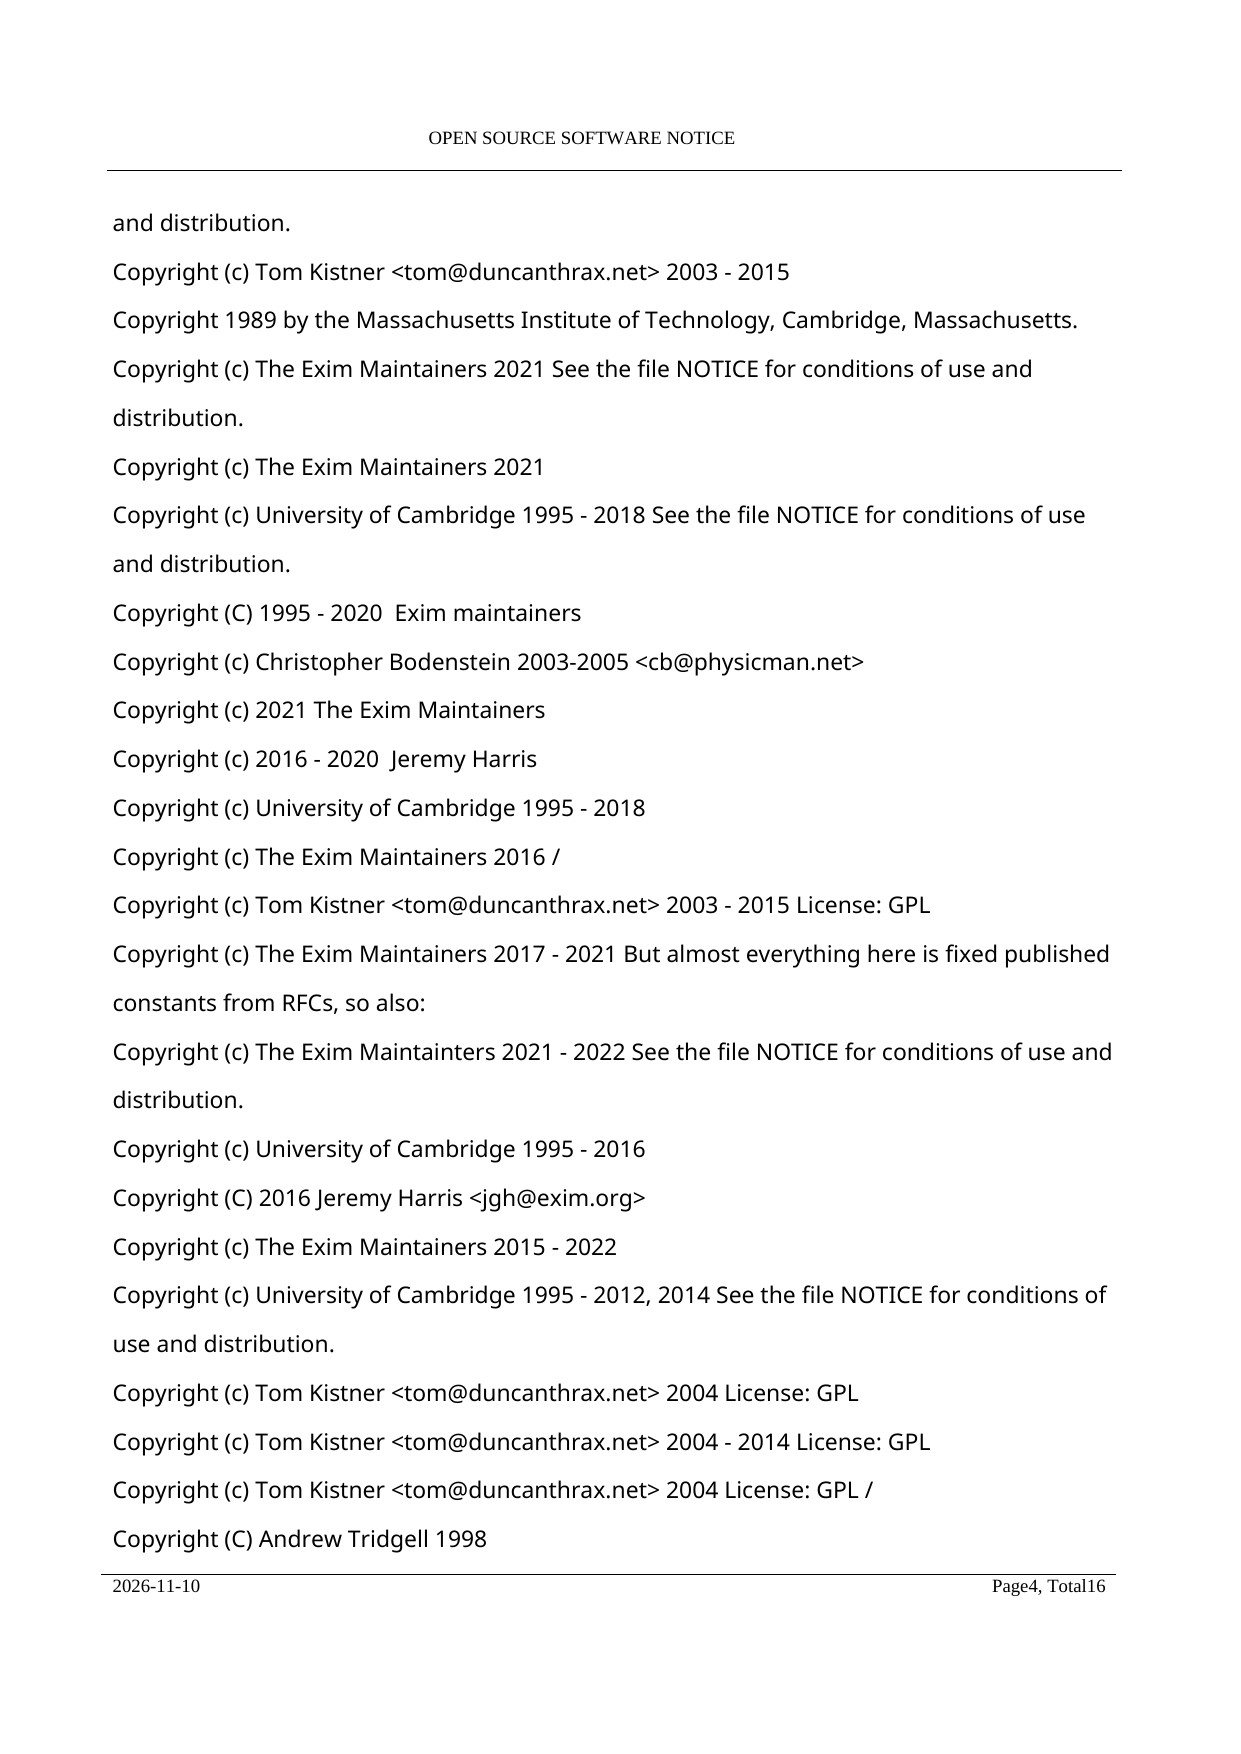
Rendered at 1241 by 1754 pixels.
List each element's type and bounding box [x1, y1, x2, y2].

text [112, 206, 1128, 1555]
